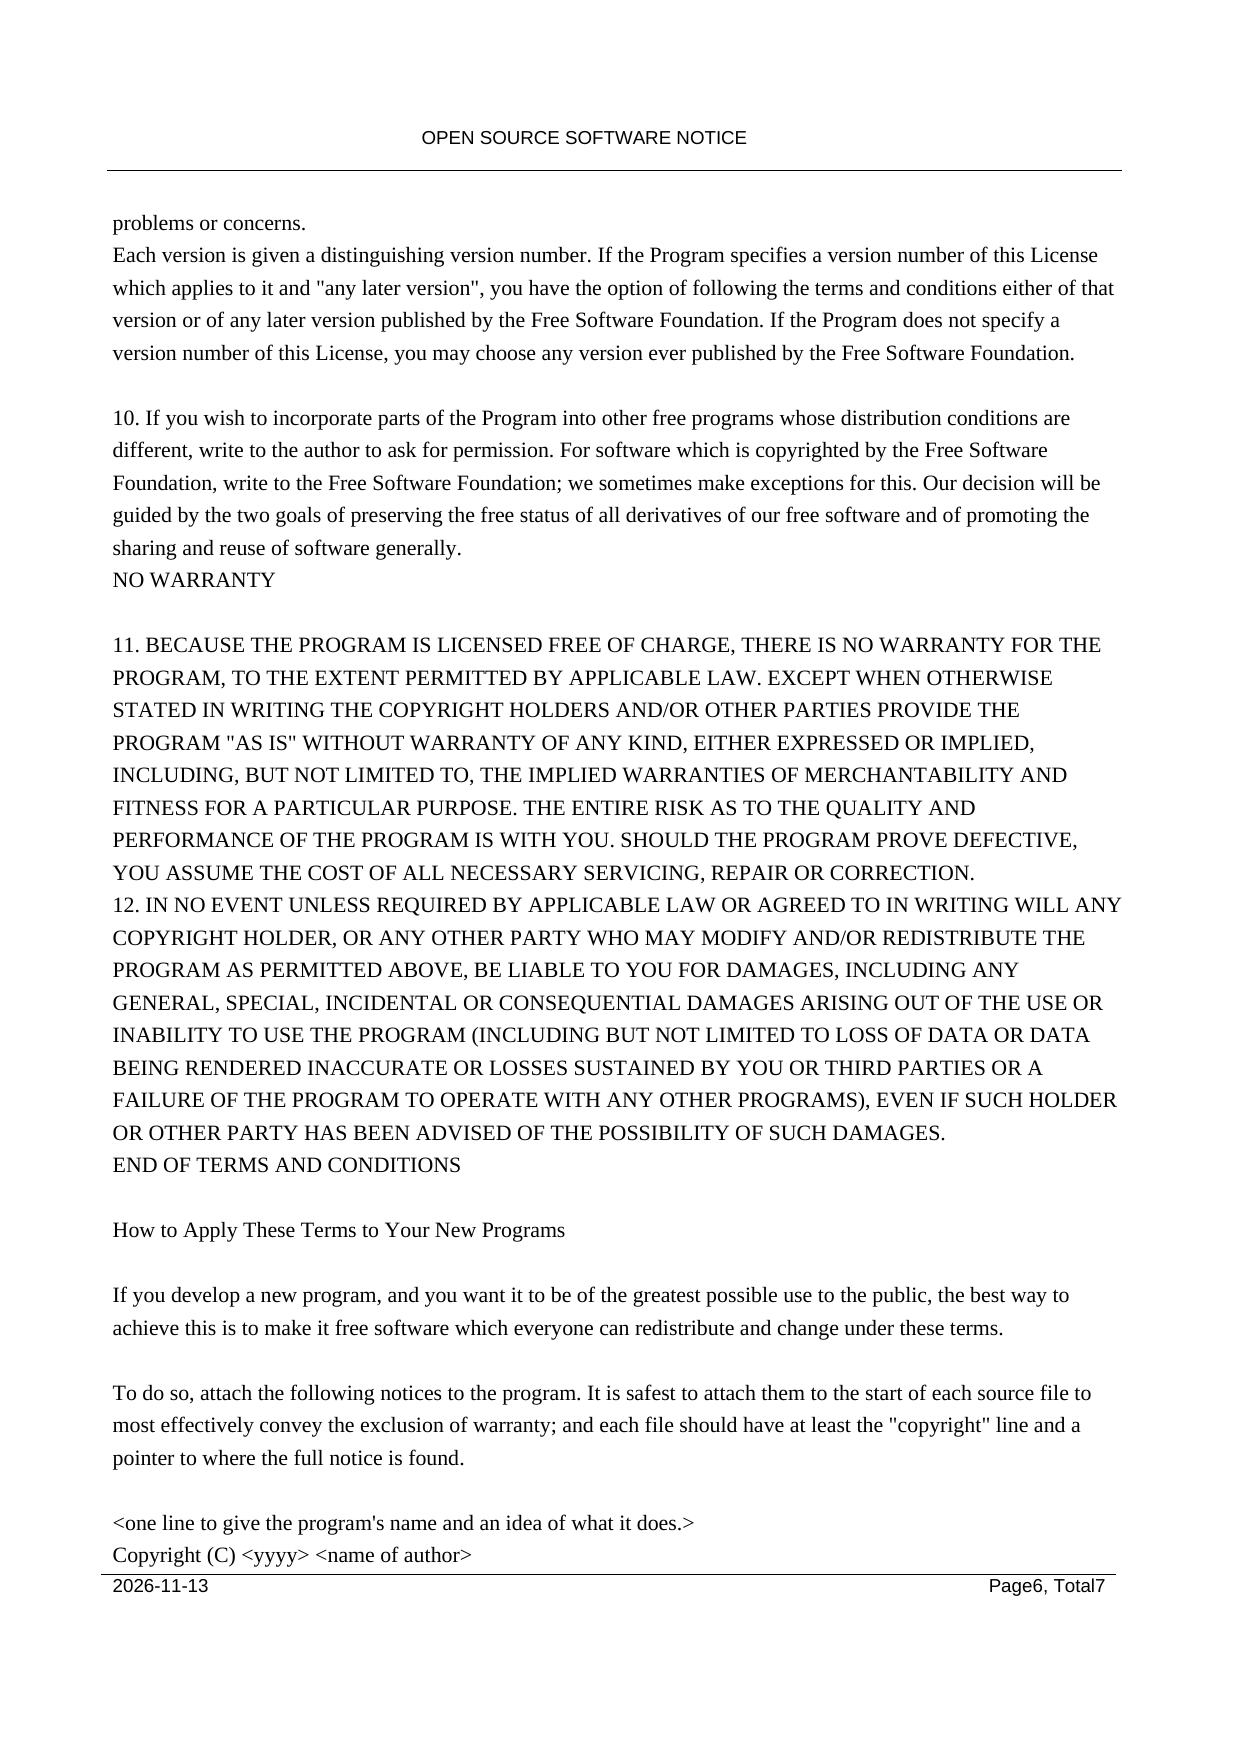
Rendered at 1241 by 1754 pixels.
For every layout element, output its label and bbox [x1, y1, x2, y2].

text [112, 206, 1128, 1571]
